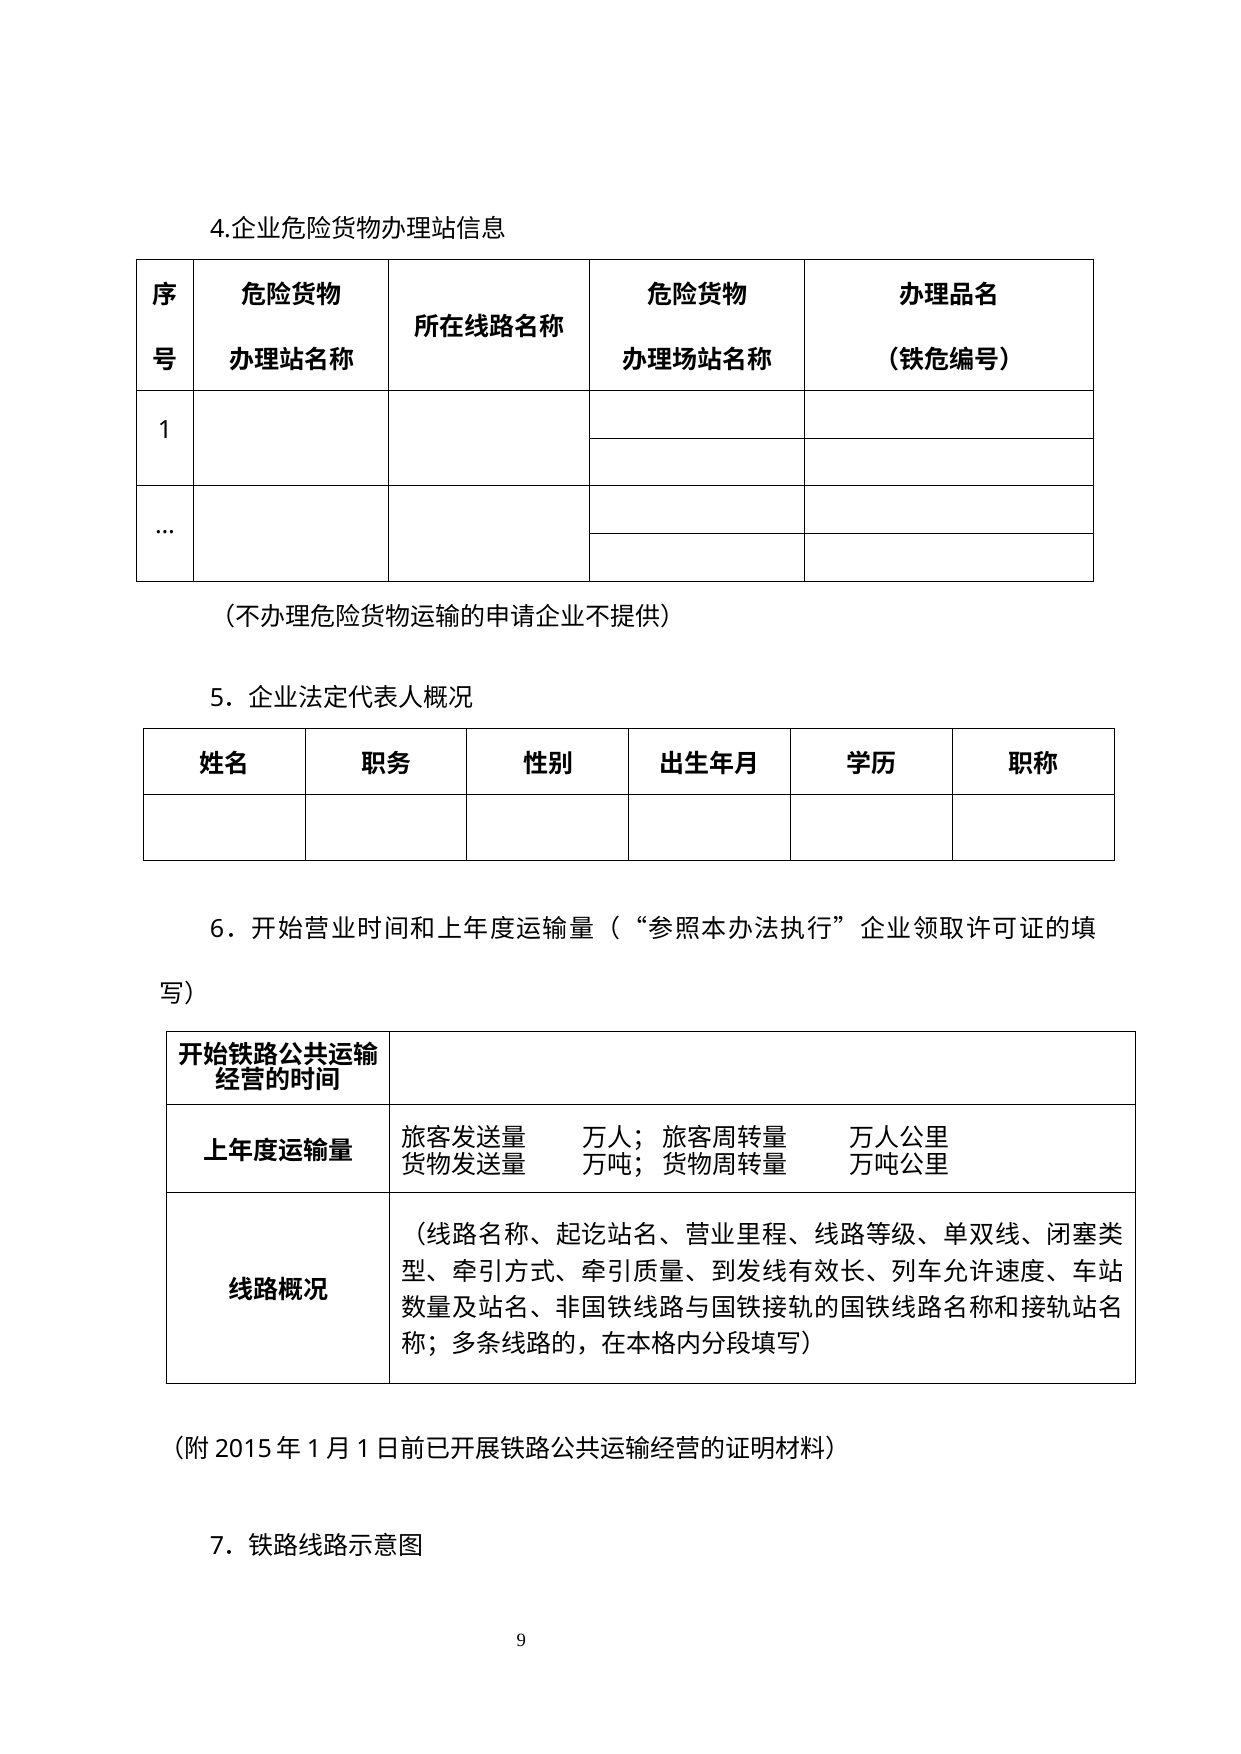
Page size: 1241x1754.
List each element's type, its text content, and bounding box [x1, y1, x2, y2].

table_cell [791, 795, 952, 860]
table_header 危险货物 办理场站名称 [590, 260, 804, 390]
table_cell [194, 391, 388, 485]
table_cell [389, 391, 589, 485]
table_header [390, 1032, 1135, 1104]
text 6．开始营业时间和上年度运输量（“参照本办法执行”企业领取许可证的填写） [159, 894, 1098, 1024]
table_header 开始铁路公共运输经营的时间 [167, 1032, 389, 1104]
table_cell [953, 795, 1114, 860]
table_header 职务 [306, 729, 466, 794]
table_header 姓名 [144, 729, 305, 794]
table_cell [590, 391, 804, 438]
table_cell [805, 486, 1093, 533]
table_header 序号 [137, 260, 193, 390]
table_header 危险货物 办理站名称 [194, 260, 388, 390]
table_cell 线路概况 [167, 1193, 389, 1382]
table_cell [805, 391, 1093, 438]
table_cell [590, 486, 804, 533]
table_cell [629, 795, 790, 860]
table_header 学历 [791, 729, 952, 794]
text 7．铁路线路示意图 [159, 1511, 1098, 1576]
table_cell [590, 439, 804, 485]
table_cell 1 [137, 391, 193, 485]
table_cell [467, 795, 628, 860]
table_cell … [137, 486, 193, 581]
table_cell 旅客发送量 万人； 旅客周转量 万人公里 货物发送量 万吨； 货物周转量 万吨公里 [390, 1105, 1135, 1192]
table_cell [144, 795, 305, 860]
table_cell [194, 486, 388, 581]
text 4.企业危险货物办理站信息 [159, 194, 1098, 259]
table_cell [805, 439, 1093, 485]
table_header 性别 [467, 729, 628, 794]
text （附2015年1月1日前已开展铁路公共运输经营的证明材料） [159, 1024, 1098, 1479]
table_cell 上年度运输量 [167, 1105, 389, 1192]
table_cell [805, 534, 1093, 581]
table_header 出生年月 [629, 729, 790, 794]
table_header 办理品名 （铁危编号） [805, 260, 1093, 390]
table_cell [306, 795, 466, 860]
table_cell [590, 534, 804, 581]
table_header 职称 [953, 729, 1114, 794]
text （不办理危险货物运输的申请企业不提供） [159, 582, 1098, 647]
table_cell （线路名称、起讫站名、营业里程、线路等级、单双线、闭塞类型、牵引方式、牵引质量、到发线有效长、列车允许速度、车站数量及站名、非国铁线路与国铁接轨的国铁线路名称和接轨站名称；多条线路的，在本格内分段填写） [390, 1193, 1135, 1382]
table_cell [389, 486, 589, 581]
text 5．企业法定代表人概况 [159, 663, 1098, 728]
table_header 所在线路名称 [389, 260, 589, 390]
